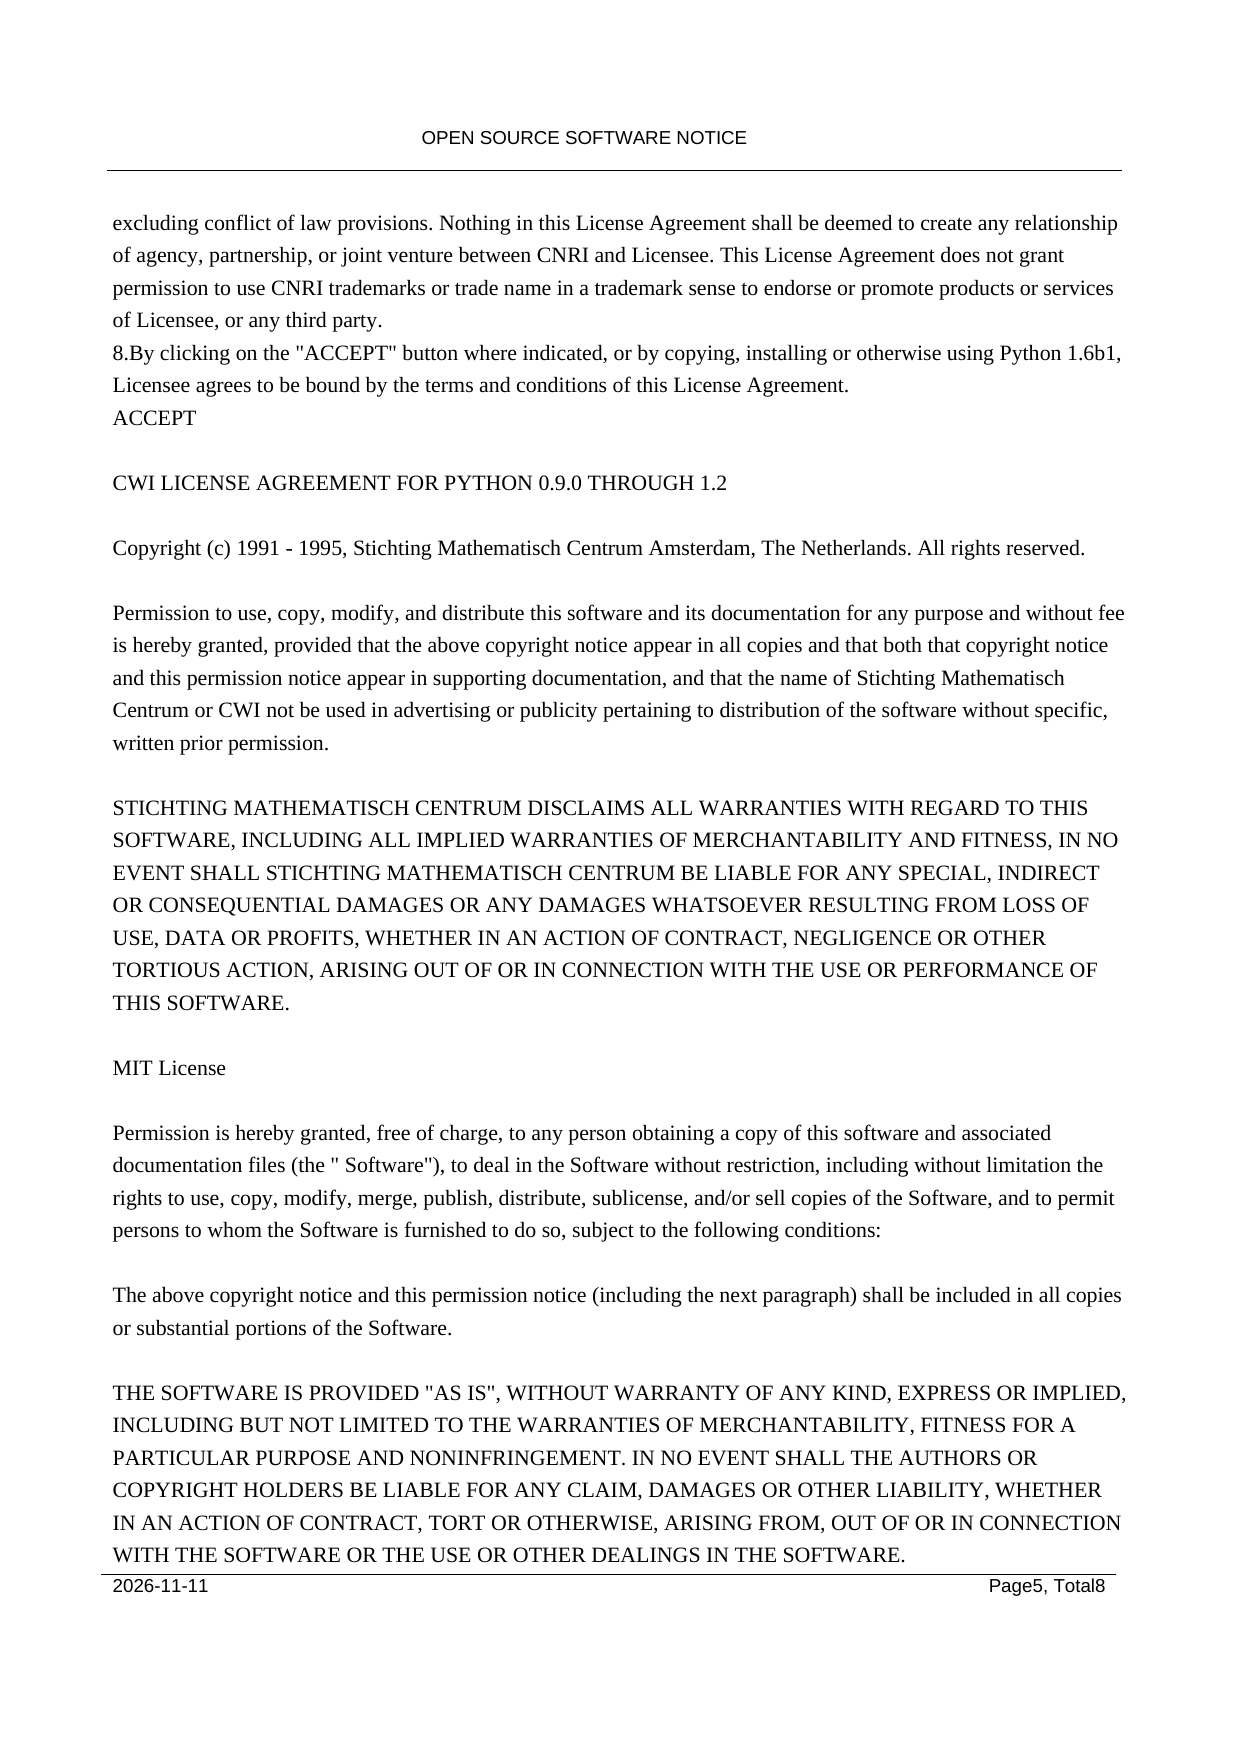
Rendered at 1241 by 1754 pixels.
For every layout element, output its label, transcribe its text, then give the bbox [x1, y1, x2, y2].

text CWI LICENSE AGREEMENT FOR PYTHON 0.9.0 THROUGH 1.2 [112, 466, 1128, 499]
text 8.By clicking on the "ACCEPT" button where indicated, or by copying, installing or otherwise using Python 1.6b1, Licensee agrees to be bound by the terms and conditions of this License Agreement. [112, 336, 1128, 401]
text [112, 206, 1128, 336]
text Copyright (c) 1991 - 1995, Stichting Mathematisch Centrum Amsterdam, The Netherlands. All rights reserved. [112, 531, 1128, 564]
text ACCEPT [112, 401, 1128, 434]
text Permission to use, copy, modify, and distribute this software and its documentation for any purpose and without fee is hereby granted, provided that the above copyright notice appear in all copies and that both that copyright notice and this permission notice appear in supporting documentation, and that the name of Stichting Mathematisch Centrum or CWI not be used in advertising or publicity pertaining to distribution of the software without specific, written prior permission. [112, 596, 1128, 759]
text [112, 791, 1128, 1571]
